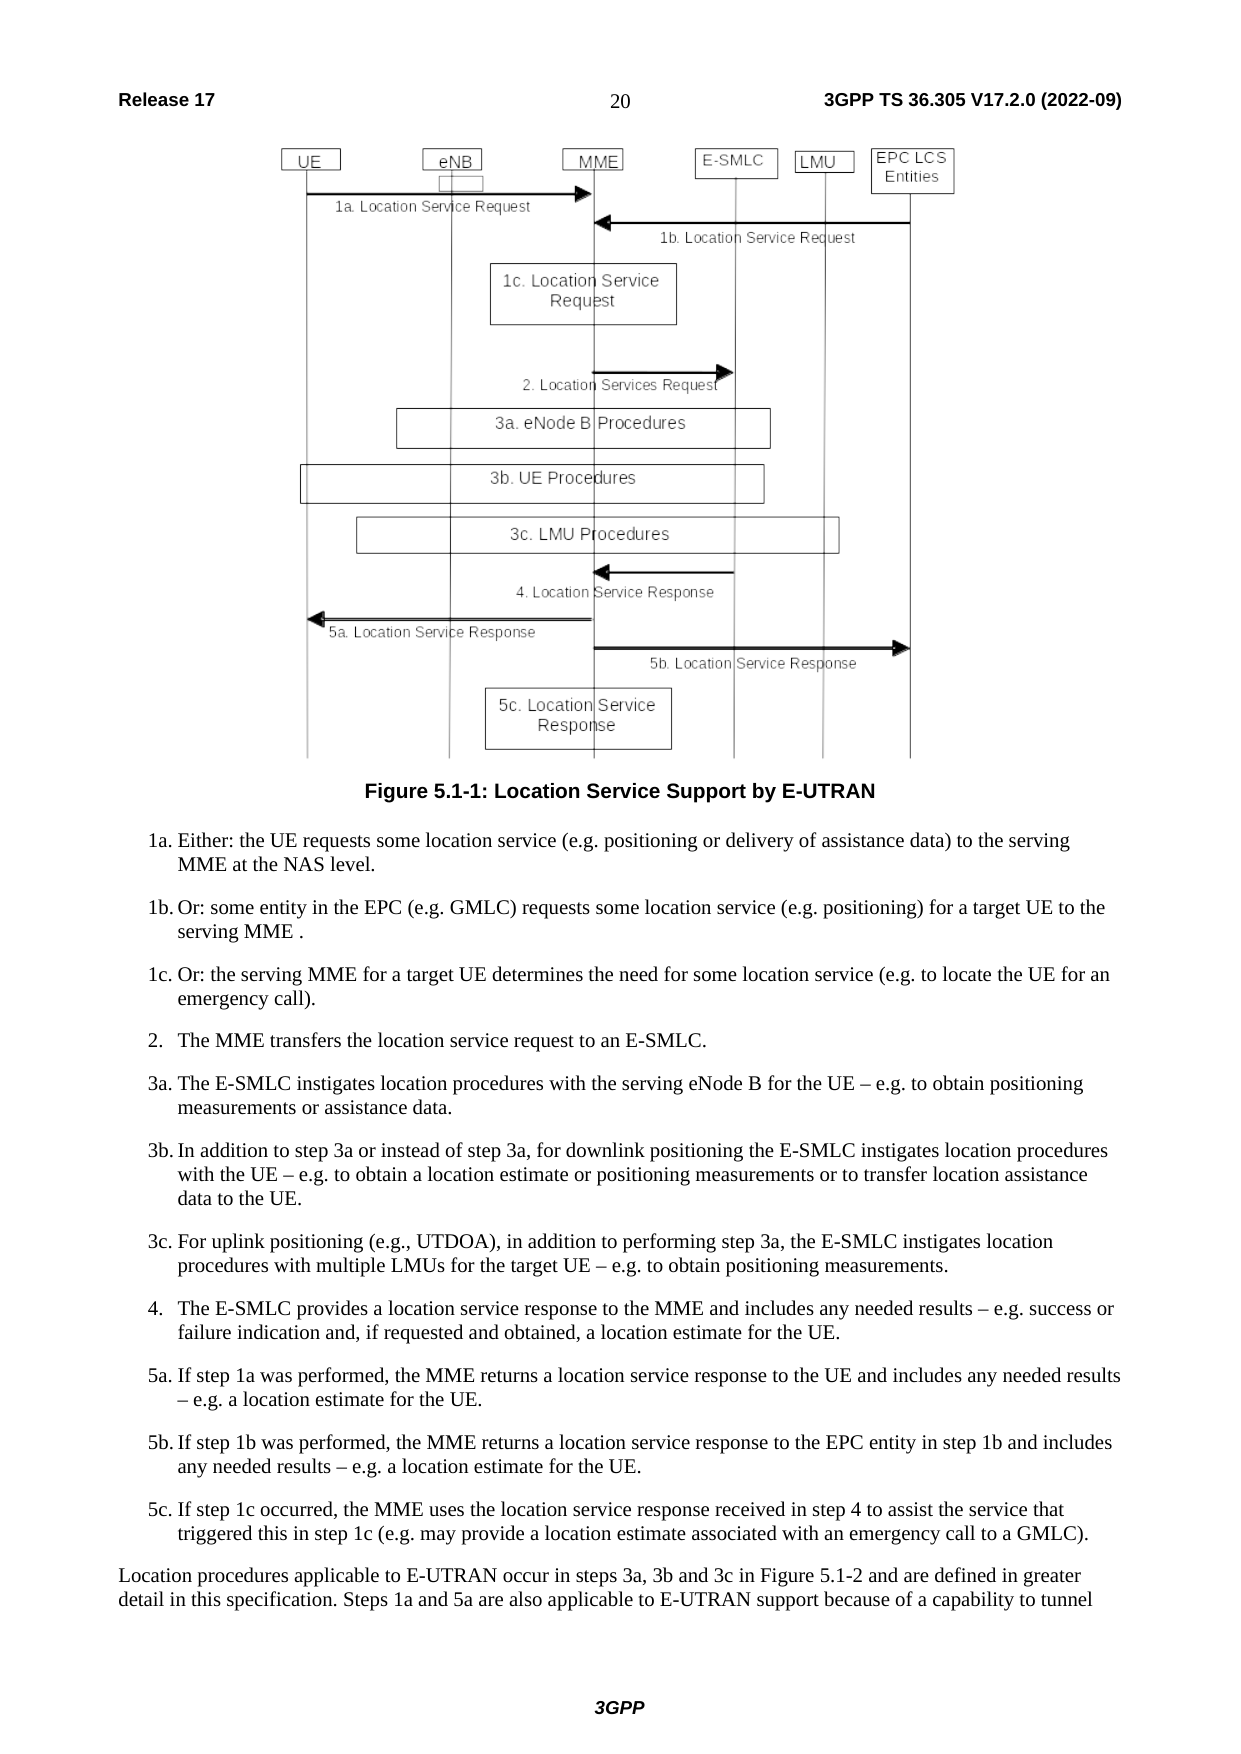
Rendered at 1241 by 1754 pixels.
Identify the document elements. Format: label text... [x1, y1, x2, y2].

text 3b. In addition to step 3a or instead of step 3a, for downlink positioning the E-SMLC instigates location procedures with the UE – e.g. to obtain a location estimate or positioning measurements or to transfer location assistance data to the UE. [148, 1138, 1122, 1210]
text 5b. If step 1b was performed, the MME returns a location service response to the EPC entity in step 1b and includes any needed results – e.g. a location estimate for the UE. [148, 1429, 1122, 1478]
text 2. The MME transfers the location service request to an E-SMLC. [148, 1028, 1122, 1052]
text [118, 1563, 1122, 1611]
text 1c. Or: the serving MME for a target UE determines the need for some location service (e.g. to locate the UE for an emergency call). [148, 961, 1122, 1009]
text 5c. If step 1c occurred, the MME uses the location service response received in step 4 to assist the service that triggered this in step 1c (e.g. may provide a location estimate associated with an emergency call to a GMLC). [148, 1496, 1122, 1544]
text 3a. The E-SMLC instigates location procedures with the serving eNode B for the UE – e.g. to obtain positioning measurements or assistance data. [148, 1071, 1122, 1119]
text Figure 5.1-1: Location Service Support by E-UTRAN [118, 779, 1122, 803]
text 5a. If step 1a was performed, the MME returns a location service response to the UE and includes any needed results – e.g. a location estimate for the UE. [148, 1363, 1122, 1411]
text 1b. Or: some entity in the EPC (e.g. GMLC) requests some location service (e.g. positioning) for a target UE to the serving MME . [148, 894, 1122, 943]
text 3c. For uplink positioning (e.g., UTDOA), in addition to performing step 3a, the E-SMLC instigates location procedures with multiple LMUs for the target UE – e.g. to obtain positioning measurements. [148, 1229, 1122, 1277]
text 1a. Either: the UE requests some location service (e.g. positioning or delivery of assistance data) to the serving MME at the NAS level. [148, 828, 1122, 876]
text 4. The E-SMLC provides a location service response to the MME and includes any needed results – e.g. success or failure indication and, if requested and obtained, a location estimate for the UE. [148, 1296, 1122, 1344]
